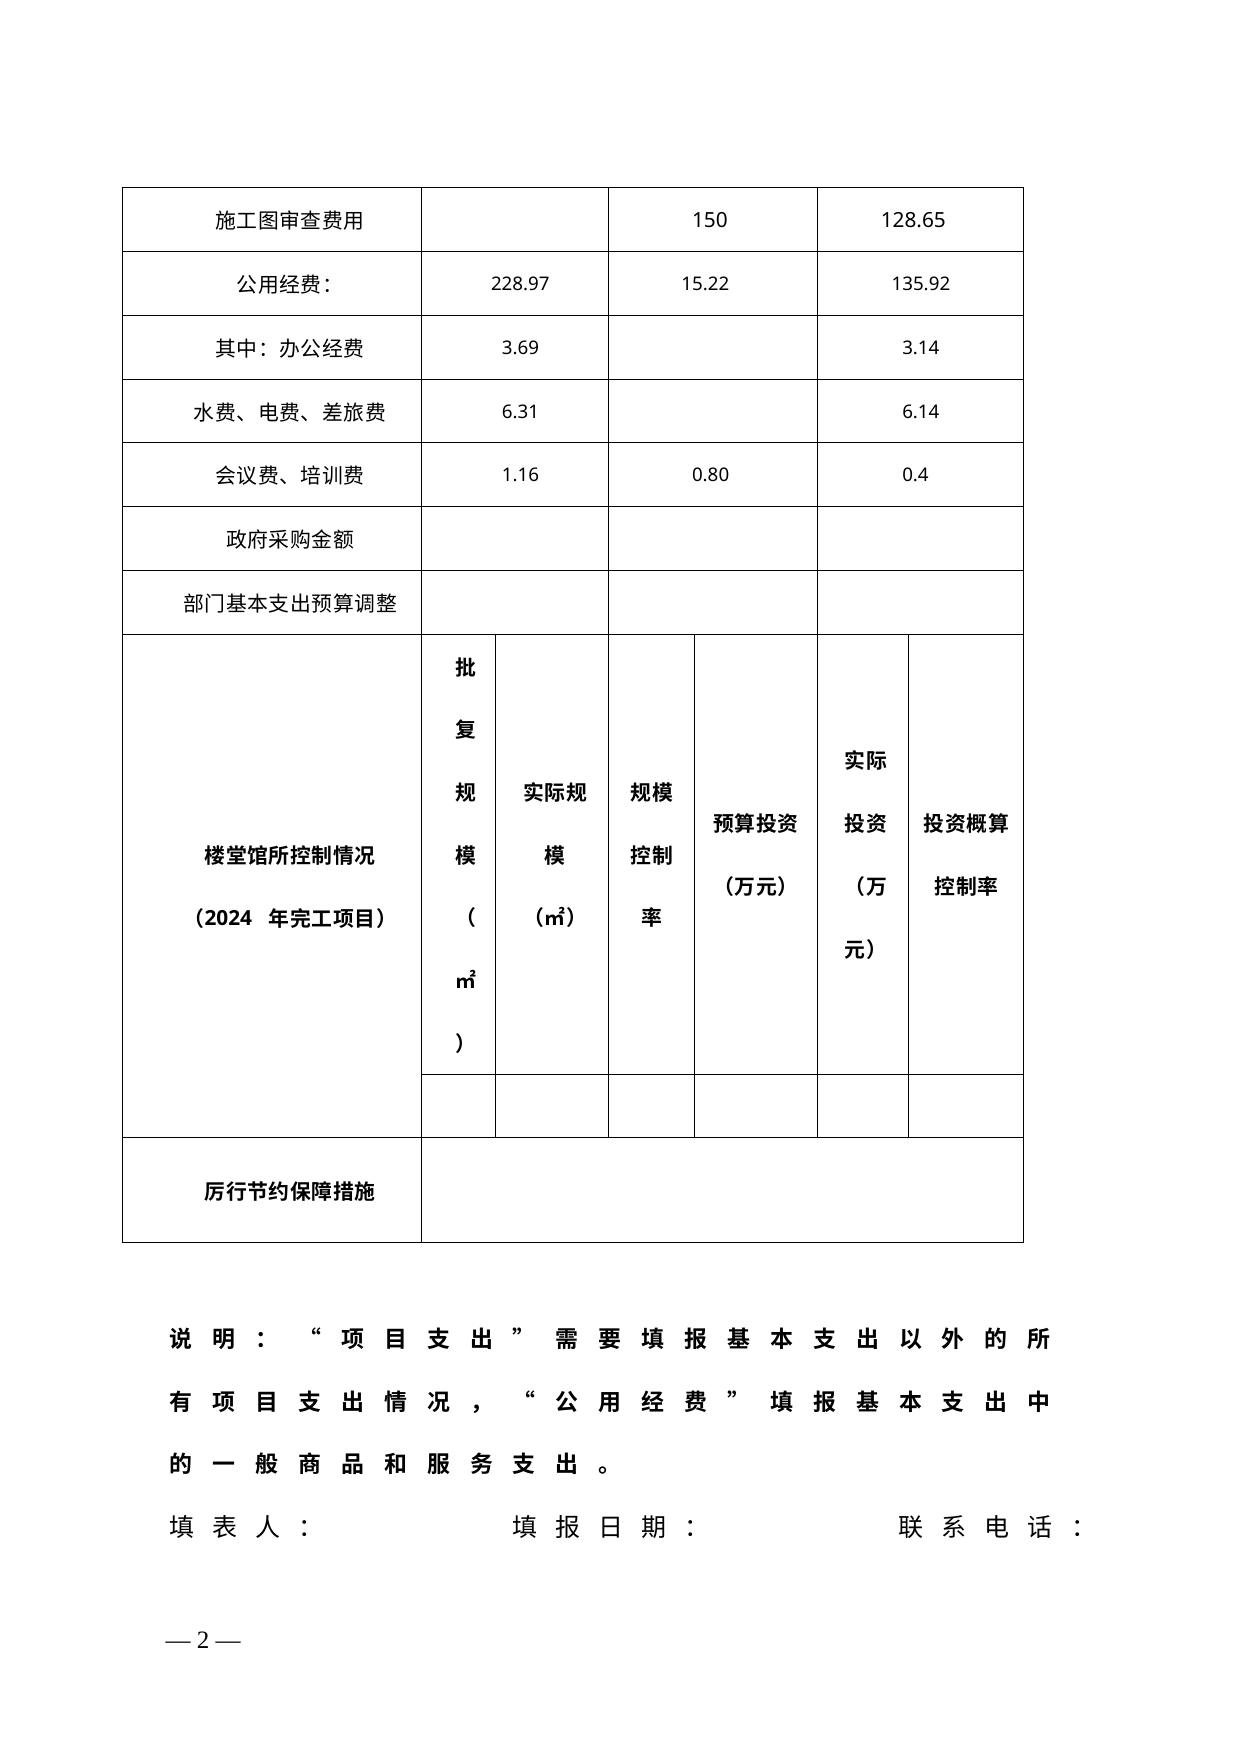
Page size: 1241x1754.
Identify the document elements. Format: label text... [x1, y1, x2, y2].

table_cell 3.14 [818, 316, 1023, 378]
table_cell 135.92 [818, 252, 1023, 315]
table_cell [422, 571, 608, 633]
table_cell 其中：办公经费 [123, 316, 421, 378]
table_cell [695, 1075, 817, 1137]
table_cell 3.69 [422, 316, 608, 378]
table_cell [422, 188, 608, 251]
table_cell 实际规模 （㎡） [496, 635, 608, 1073]
table_cell [609, 1075, 694, 1137]
table_cell 投资概算控制率 [909, 635, 1023, 1073]
table_cell 15.22 [609, 252, 817, 315]
table_cell [818, 507, 1023, 570]
text 说明：“项目支出”需要填报基本支出以外的所有项目支出情况，“公用经费”填报基本支出中的一般商品和服务支出。 [169, 1306, 1071, 1494]
table_cell 批复规模 （㎡） [422, 635, 495, 1073]
table_cell [422, 1138, 1023, 1242]
table_cell [609, 380, 817, 442]
table_cell 施工图审查费用 [123, 188, 421, 251]
table_cell [818, 571, 1023, 633]
table_cell [609, 507, 817, 570]
table_cell 规模控制率 [609, 635, 694, 1073]
table_cell [496, 1075, 608, 1137]
table_cell 6.14 [818, 380, 1023, 442]
table_cell 0.4 [818, 443, 1023, 506]
table_cell 实际投资 （万元） [818, 635, 908, 1073]
table_cell [422, 1075, 495, 1137]
table_cell 预算投资 （万元） [695, 635, 817, 1073]
table_cell 政府采购金额 [123, 507, 421, 570]
table_cell 公用经费： [123, 252, 421, 315]
table_cell 6.31 [422, 380, 608, 442]
table_cell 楼堂馆所控制情况 （2024年完工项目） [123, 635, 421, 1137]
table_cell 128.65 [818, 188, 1023, 251]
table_cell 水费、电费、差旅费 [123, 380, 421, 442]
table_cell 会议费、培训费 [123, 443, 421, 506]
table_cell 厉行节约保障措施 [123, 1138, 421, 1242]
table_cell 150 [609, 188, 817, 251]
table_cell [818, 1075, 908, 1137]
table_cell 0.80 [609, 443, 817, 506]
table_cell 1.16 [422, 443, 608, 506]
table_cell 228.97 [422, 252, 608, 315]
table_cell [609, 316, 817, 378]
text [169, 1494, 1071, 1557]
table_cell [609, 571, 817, 633]
table_cell 部门基本支出预算调整 [123, 571, 421, 633]
table_cell [909, 1075, 1023, 1137]
table_cell [422, 507, 608, 570]
